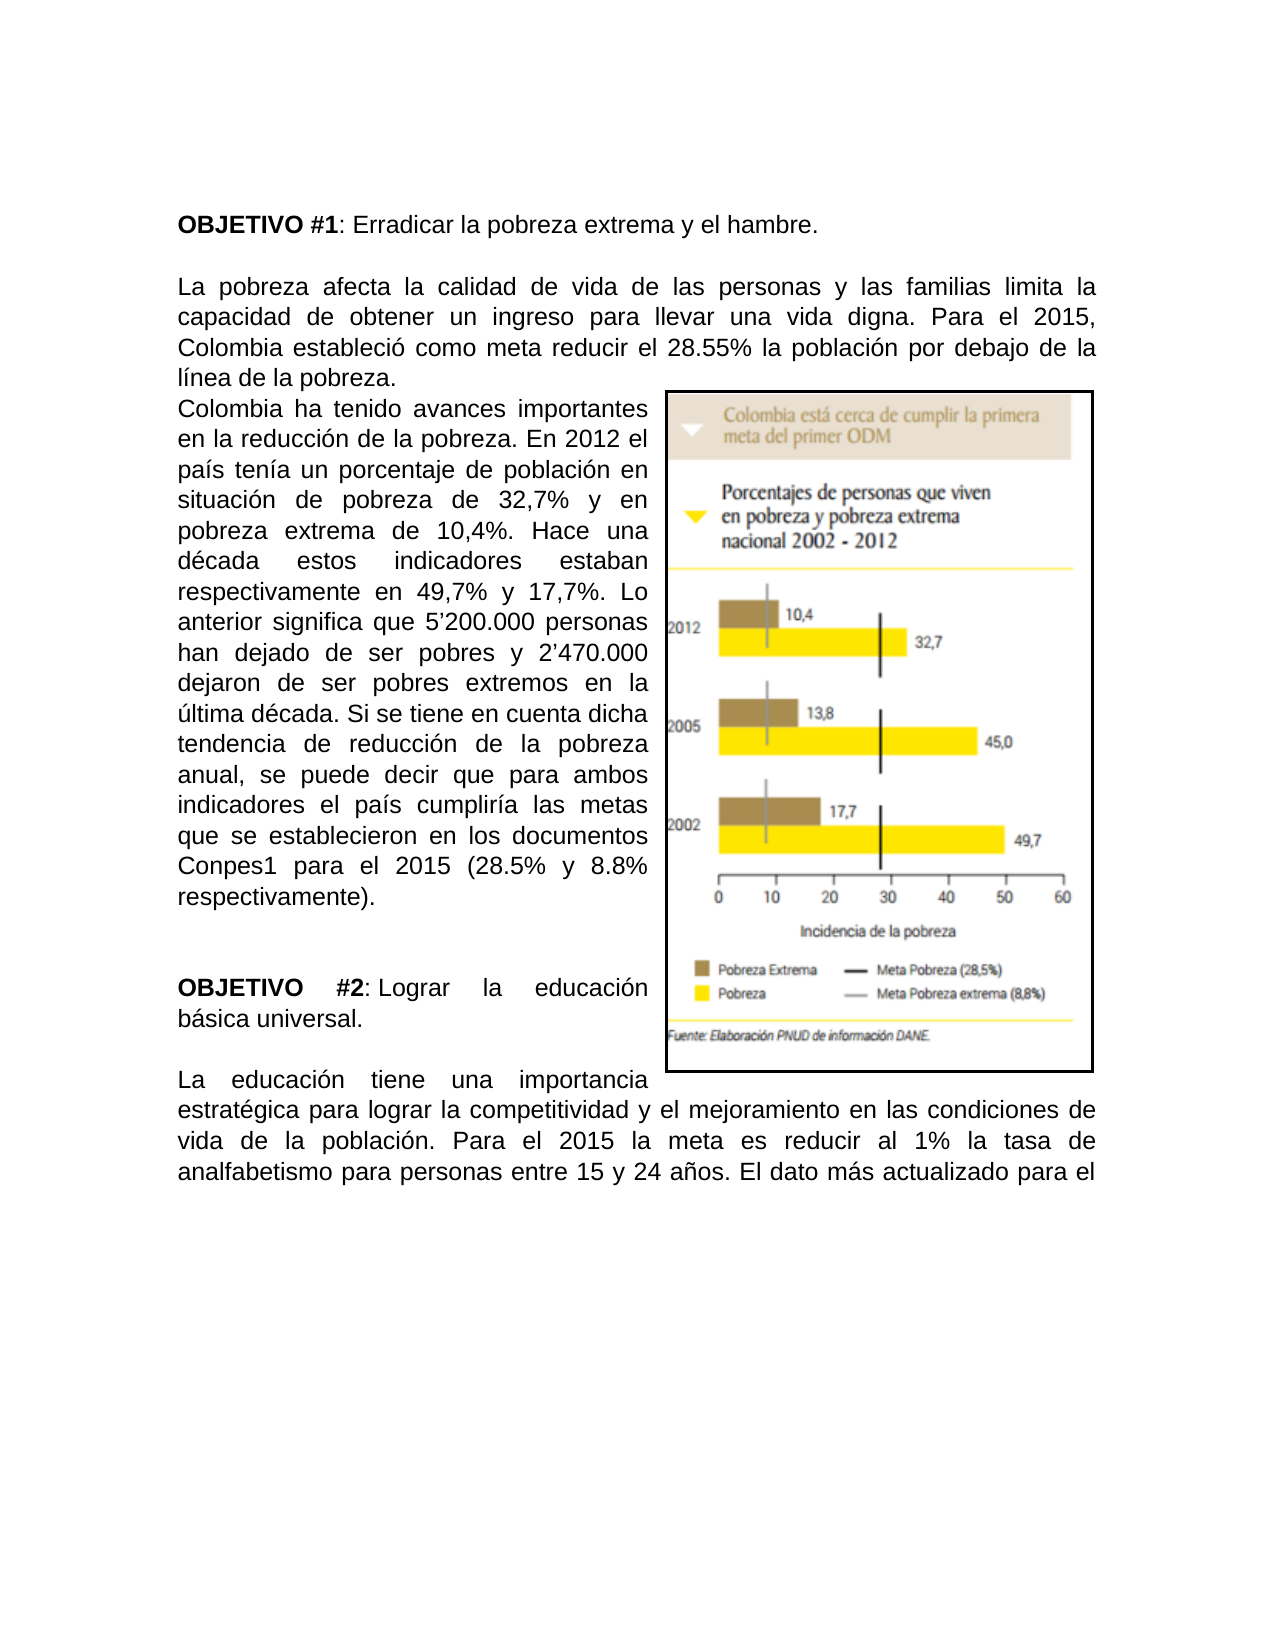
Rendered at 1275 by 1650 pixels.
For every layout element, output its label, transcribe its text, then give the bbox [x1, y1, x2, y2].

text La pobreza afecta la calidad de vida de las personas y las familias limita la capacidad de obtener un ingreso para llevar una vida digna. Para el 2015, Colombia estableció como meta reducir el 28.55% la población por debajo de la línea de la pobreza. [177, 361, 1098, 392]
picture [668, 393, 1090, 1070]
text OBJETIVO #1: Erradicar la pobreza extrema y el hambre. [177, 148, 1098, 239]
text OBJETIVO #2: Lograr la educación básica universal. [177, 972, 665, 1033]
text Colombia ha tenido avances importantes en la reducción de la pobreza. En 2012 el país tenía un porcentaje de población en situación de pobreza de 32,7% y en pobreza extrema de 10,4%. Hace una década estos indicadores estaban respectivamente en 49,7% y 17,7%. Lo anterior significa que 5’200.000 personas han dejado de ser pobres y 2’470.000 dejaron de ser pobres extremos en la última década. Si se tiene en cuenta dicha tendencia de reducción de la pobreza anual, se puede decir que para ambos indicadores el país cumpliría las metas que se establecieron en los documentos Conpes1 para el 2015 (28.5% y 8.8% respectivamente). [177, 392, 665, 911]
text La educación tiene una importancia estratégica para lograr la competitividad y el mejoramiento en las condiciones de vida de la población. Para el 2015 la meta es reducir al 1% la tasa de analfabetismo para personas entre 15 y 24 años. El dato más actualizado para el 2006 indica que la tasa es ese rango de edad estaba en 2,1%. [177, 1063, 1098, 1096]
